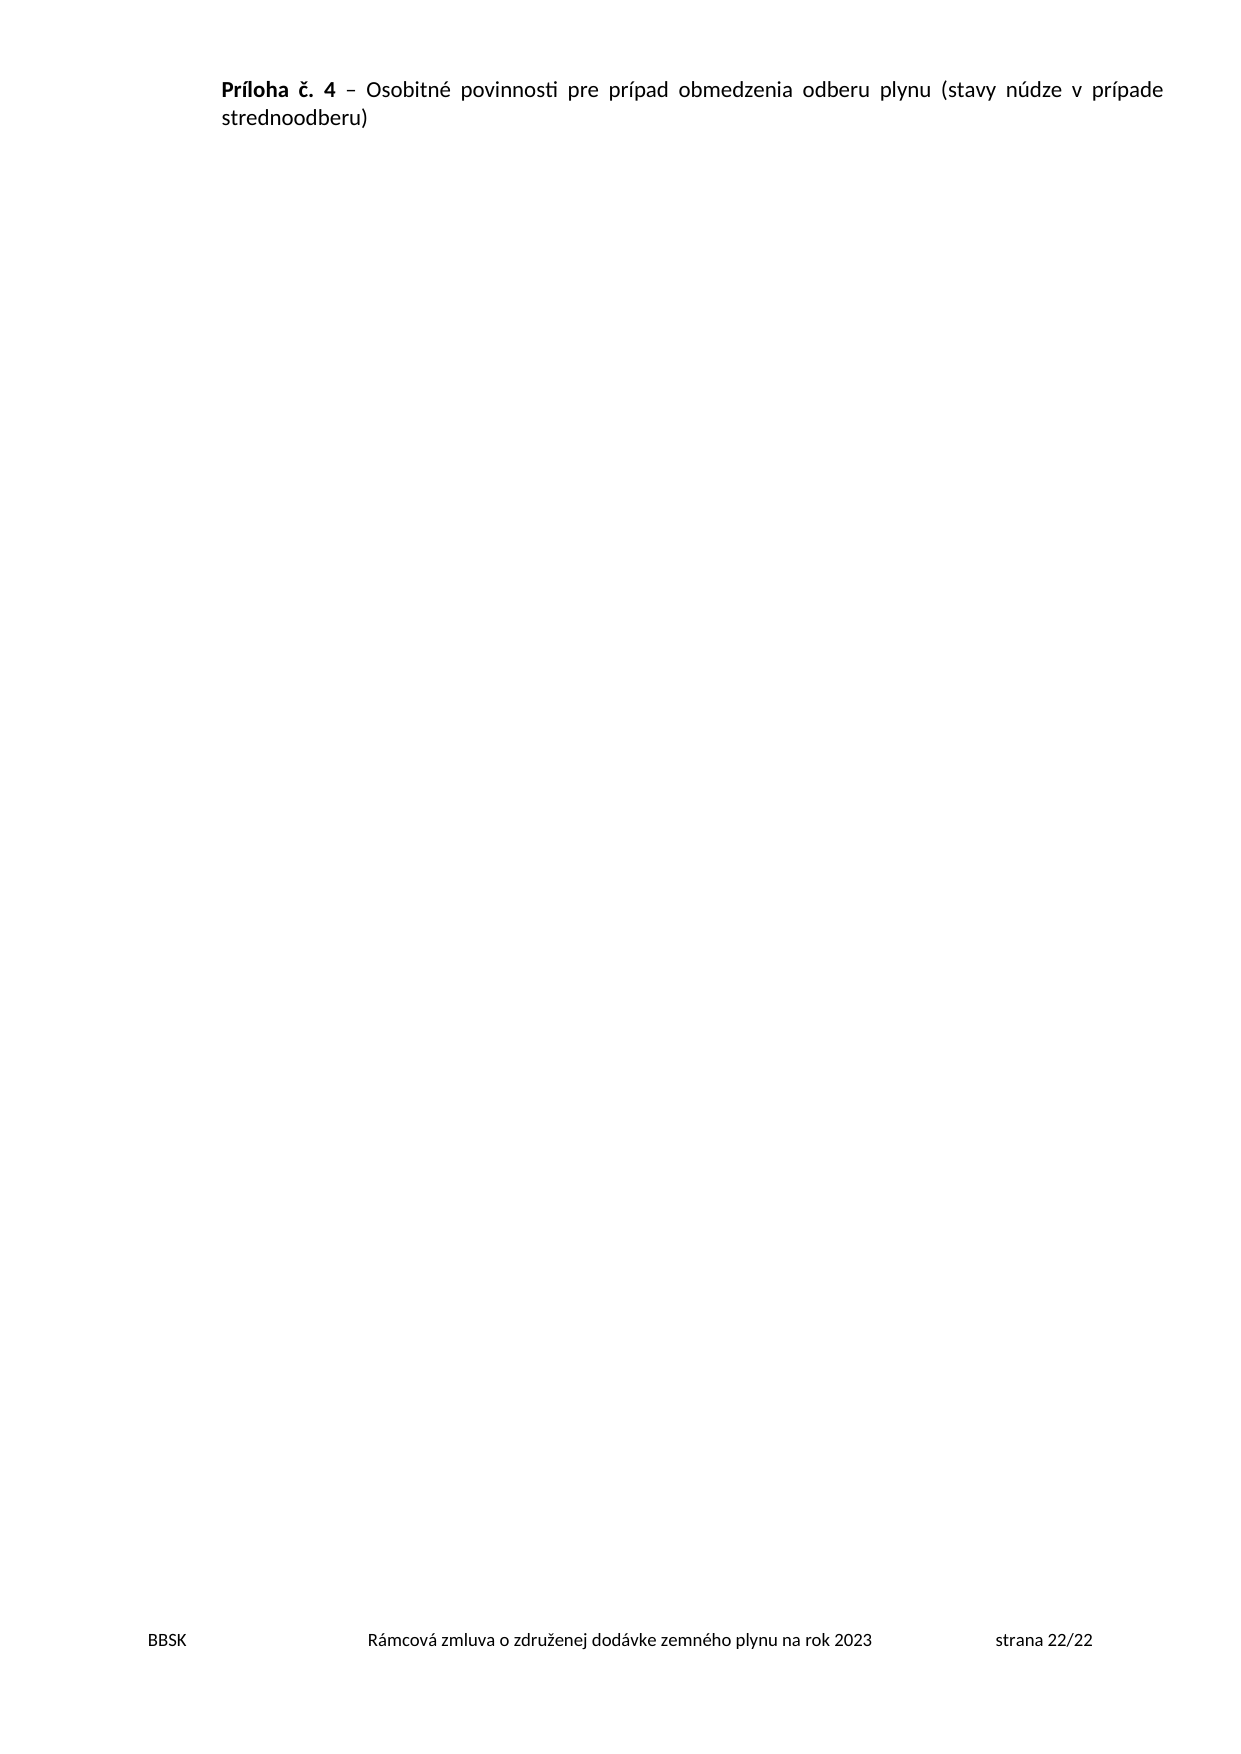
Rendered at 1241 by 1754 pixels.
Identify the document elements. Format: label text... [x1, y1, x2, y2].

text Príloha č. 4 – Osobitné povinnosti pre prípad obmedzenia odberu plynu (stavy núdze v prípade strednoodberu) [221, 75, 1165, 131]
